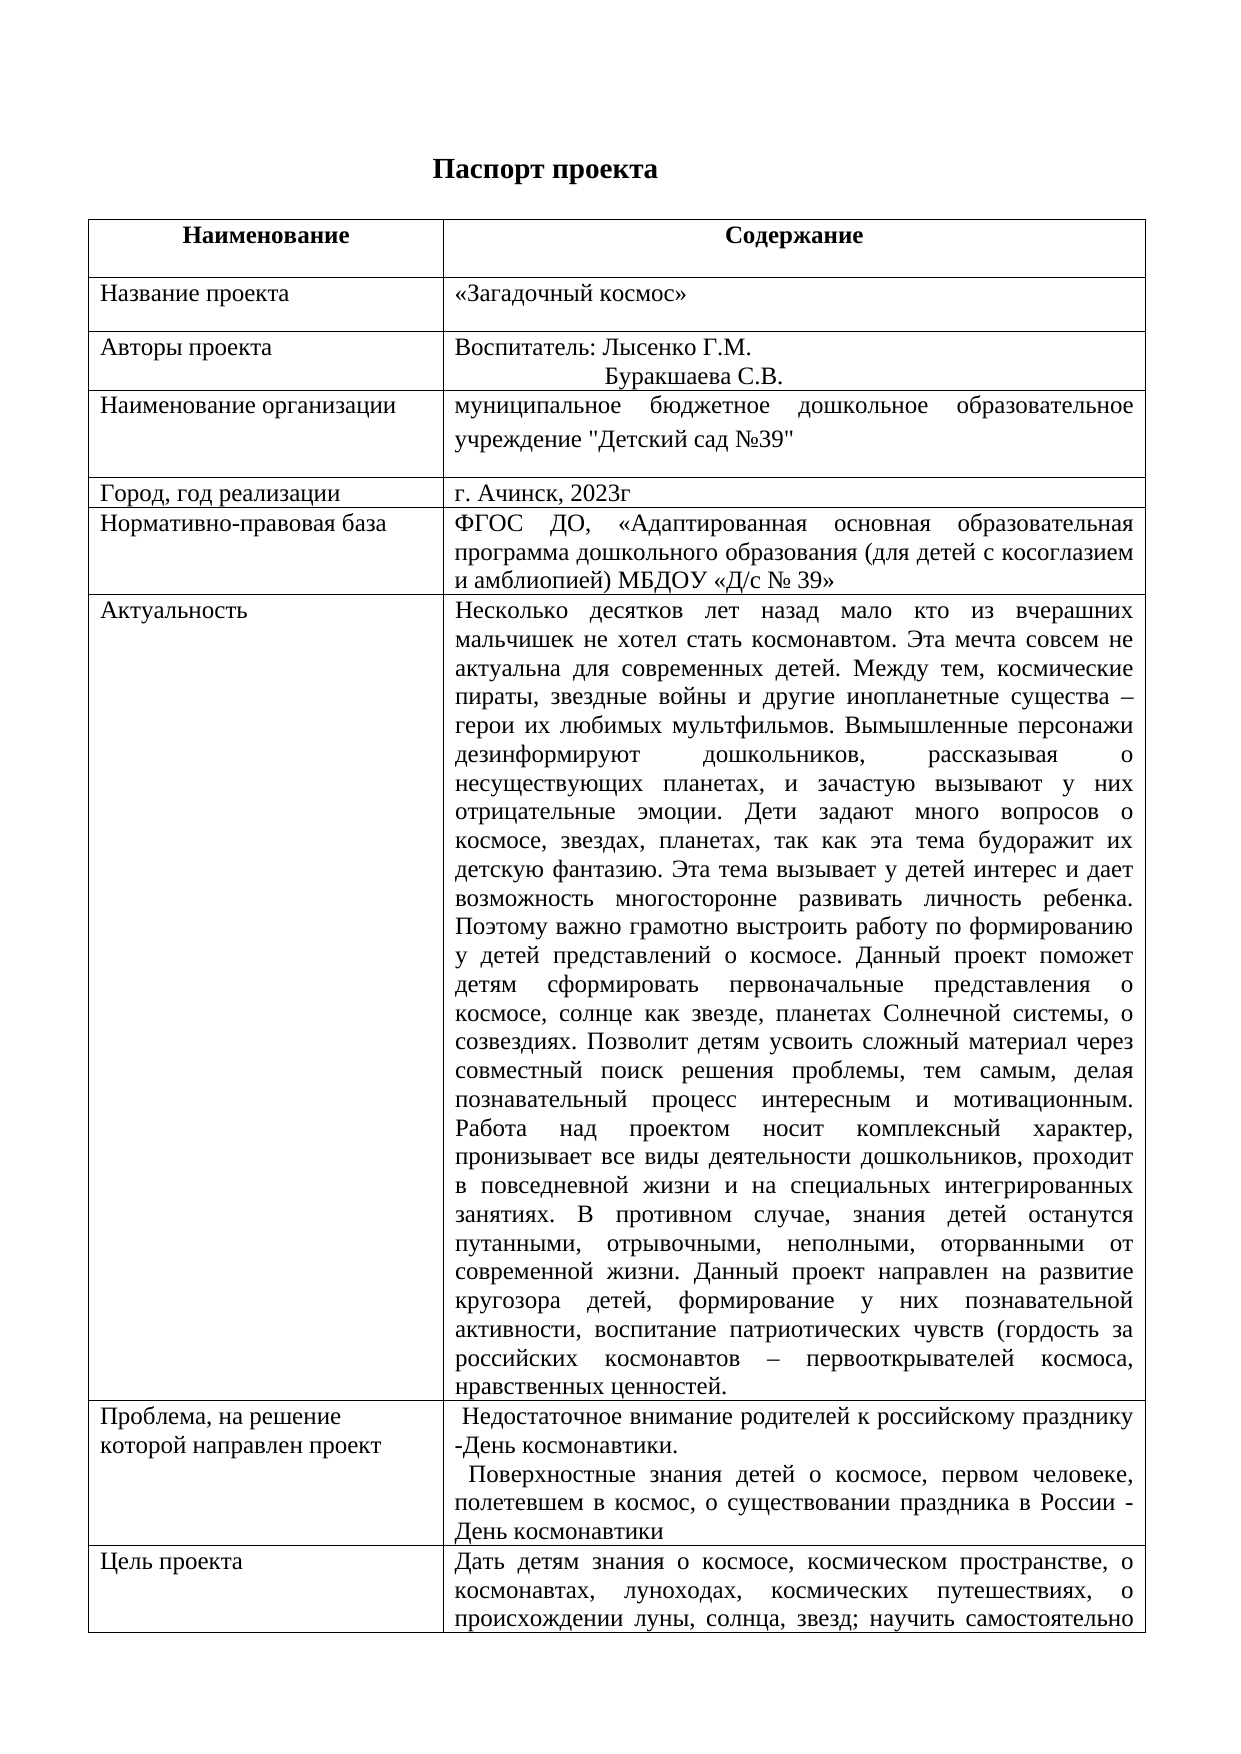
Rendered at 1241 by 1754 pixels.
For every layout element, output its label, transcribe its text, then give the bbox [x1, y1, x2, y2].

table_cell «Загадочный космос» [444, 278, 1145, 331]
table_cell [444, 1546, 1145, 1632]
table_cell Авторы проекта [89, 332, 443, 389]
table_header Содержание [444, 220, 1145, 277]
table_cell Актуальность [89, 595, 443, 1400]
table_cell Нормативно-правовая база [89, 508, 443, 594]
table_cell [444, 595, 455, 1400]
table_cell г. Ачинск, 2023г [444, 478, 1145, 507]
table_cell Проблема, на решение которой направлен проект [89, 1401, 443, 1545]
table_cell ФГОС ДО, «Адаптированная основная образовательная программа дошкольного образования (для детей с косоглазием и амблиопией) МБДОУ «Д/с № 39» [444, 508, 1145, 594]
table_cell Город, год реализации [89, 478, 443, 507]
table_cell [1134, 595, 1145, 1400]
table_cell Воспитатель: Лысенко Г.М. Буракшаева С.В. [444, 332, 1145, 389]
text Паспорт проекта [177, 152, 1152, 185]
table_cell муниципальное бюджетное дошкольное образовательное учреждение "Детский сад №39" [444, 391, 1145, 477]
table_cell Цель проекта [89, 1546, 443, 1632]
table_cell Недостаточное внимание родителей к российскому празднику -День космонавтики. Поверхностные знания детей о космосе, первом человеке, полетевшем в космос, о существовании праздника в России - День космонавтики [444, 1401, 1145, 1545]
table_cell Название проекта [89, 278, 443, 331]
table_header Наименование [89, 220, 443, 277]
table_cell Наименование организации [89, 391, 443, 477]
